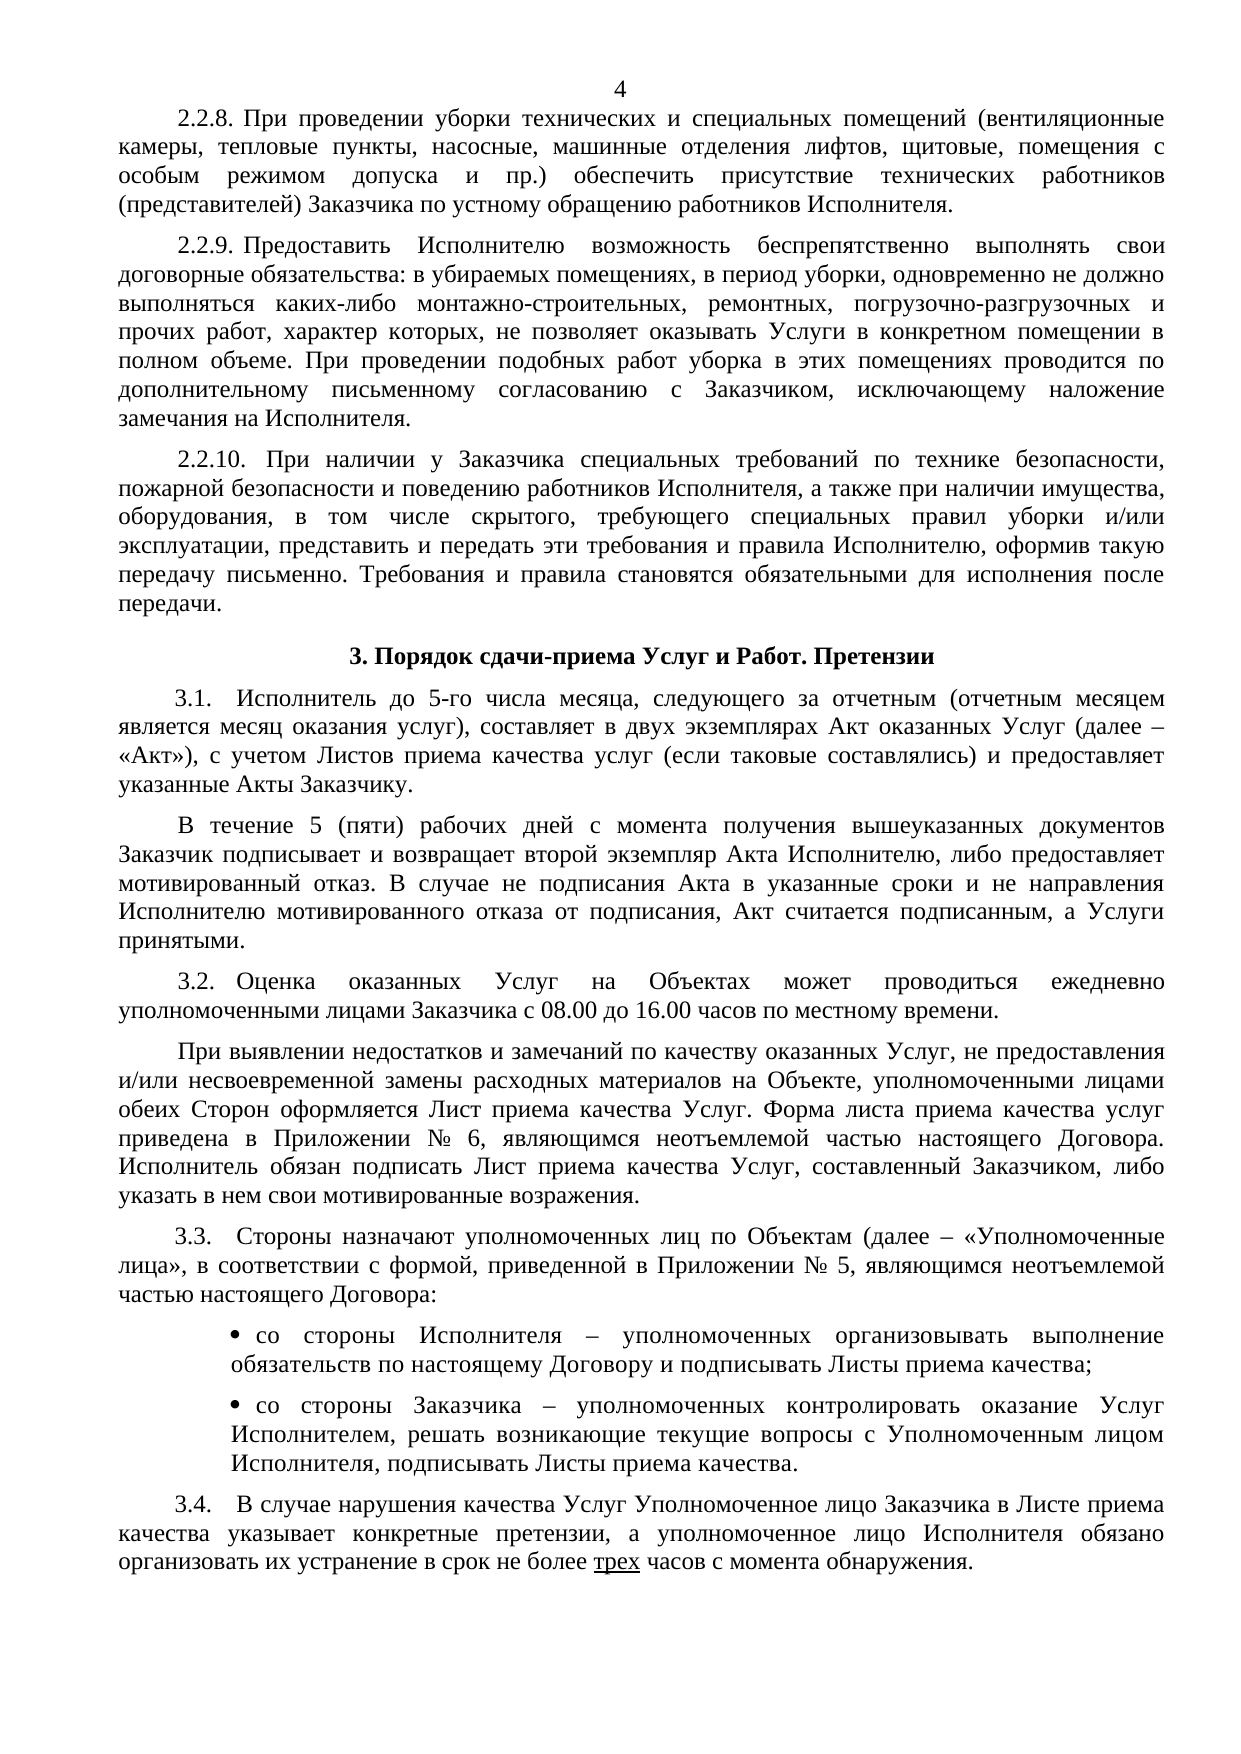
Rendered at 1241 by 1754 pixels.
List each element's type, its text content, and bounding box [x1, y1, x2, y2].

list Стороны назначают уполномоченных лиц по Объектам (далее – «Уполномоченные лица», в соответствии с формой, приведенной в Приложении № 5, являющимся неотъемлемой частью настоящего Договора: [118, 1221, 1166, 1308]
text В течение 5 (пяти) рабочих дней с момента получения вышеуказанных документов Заказчик подписывает и возвращает второй экземпляр Акта Исполнителю, либо предоставляет мотивированный отказ. В случае не подписания Акта в указанные сроки и не направления Исполнителю мотивированного отказа от подписания, Акт считается подписанным, а Услуги принятыми. [118, 810, 1166, 954]
list Оценка оказанных Услуг на Объектах может проводиться ежедневно уполномоченными лицами Заказчика с 08.00 до 16.00 часов по местному времени. [118, 966, 1166, 1024]
list При проведении уборки технических и специальных помещений (вентиляционные камеры, тепловые пункты, насосные, машинные отделения лифтов, щитовые, помещения с особым режимом допуска и пр.) обеспечить присутствие технических работников (представителей) Заказчика по устному обращению работников Исполнителя. [118, 103, 1166, 218]
list со стороны Заказчика – уполномоченных контролировать оказание Услуг Исполнителем, решать возникающие текущие вопросы с Уполномоченным лицом Исполнителя, подписывать Листы приема качества. [231, 1390, 1166, 1476]
text При выявлении недостатков и замечаний по качеству оказанных Услуг, не предоставления и/или несвоевременной замены расходных материалов на Объекте, уполномоченными лицами обеих Сторон оформляется Лист приема качества Услуг. Форма листа приема качества услуг приведена в Приложении № 6, являющимся неотъемлемой частью настоящего Договора. Исполнитель обязан подписать Лист приема качества Услуг, составленный Заказчиком, либо указать в нем свои мотивированные возражения. [118, 1036, 1166, 1209]
list При наличии у Заказчика специальных требований по технике безопасности, пожарной безопасности и поведению работников Исполнителя, а также при наличии имущества, оборудования, в том числе скрытого, требующего специальных правил уборки и/или эксплуатации, представить и передать эти требования и правила Исполнителю, оформив такую передачу письменно. Требования и правила становятся обязательными для исполнения после передачи. [118, 444, 1166, 616]
list Предоставить Исполнителю возможность беспрепятственно выполнять свои договорные обязательства: в убираемых помещениях, в период уборки, одновременно не должно выполняться каких-либо монтажно-строительных, ремонтных, погрузочно-разгрузочных и прочих работ, характер которых, не позволяет оказывать Услуги в конкретном помещении в полном объеме. При проведении подобных работ уборка в этих помещениях проводится по дополнительному письменному согласованию с Заказчиком, исключающему наложение замечания на Исполнителя. [118, 230, 1166, 431]
list В случае нарушения качества Услуг Уполномоченное лицо Заказчика в Листе приема качества указывает конкретные претензии, а уполномоченное лицо Исполнителя обязано организовать их устранение в срок не более трех часов с момента обнаружения. [118, 1489, 1166, 1575]
list Исполнитель до 5-го числа месяца, следующего за отчетным (отчетным месяцем является месяц оказания услуг), составляет в двух экземплярах Акт оказанных Услуг (далее – «Акт»), с учетом Листов приема качества услуг (если таковые составлялись) и предоставляет указанные Акты Заказчику. [118, 683, 1166, 798]
text 3. Порядок сдачи-приема Услуг и Работ. Претензии [118, 641, 1166, 670]
list со стороны Исполнителя – уполномоченных организовывать выполнение обязательств по настоящему Договору и подписывать Листы приема качества; [231, 1320, 1166, 1378]
